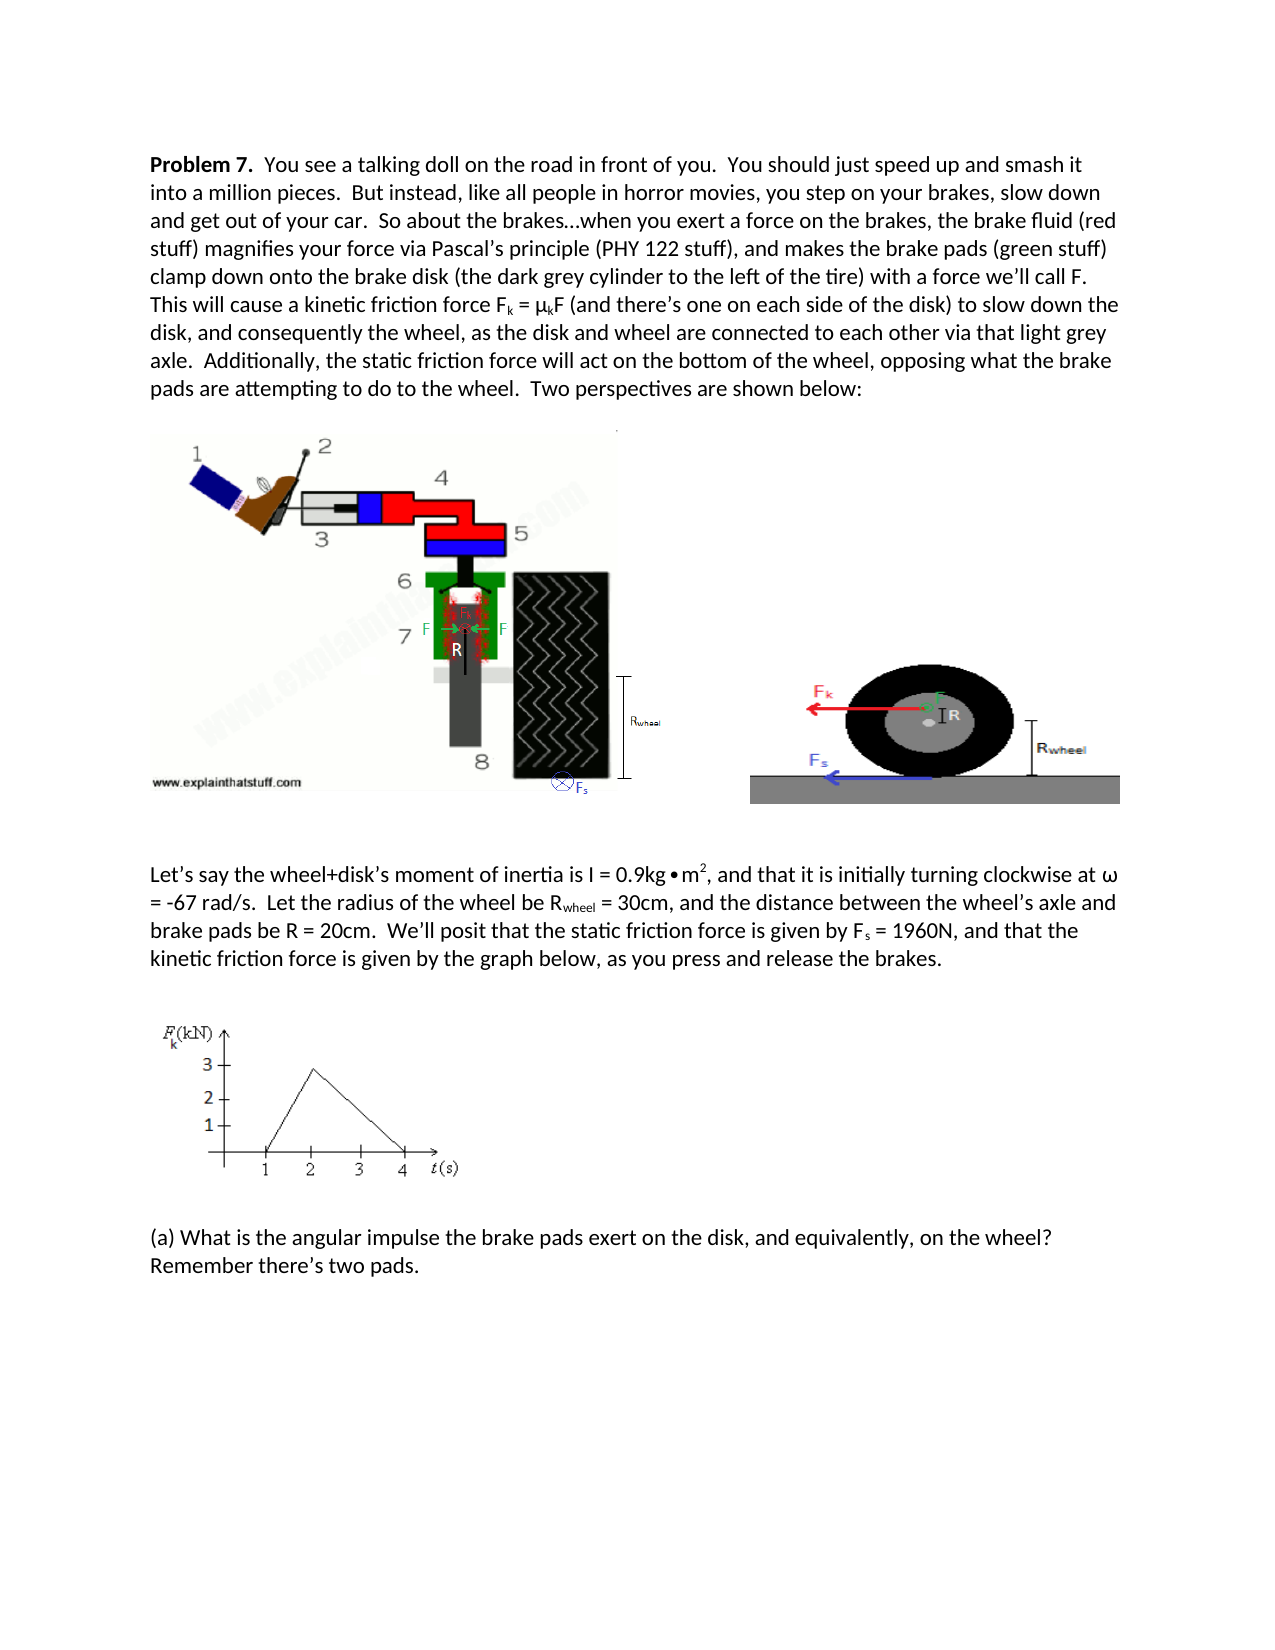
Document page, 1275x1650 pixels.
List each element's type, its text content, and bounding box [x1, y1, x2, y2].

picture [150, 430, 688, 804]
text Let’s say the wheel+disk’s moment of inertia is I = 0.9kg∙m2, and that it is initially turning clockwise at ω = -67 rad/s. Let the radius of the wheel be Rwheel = 30cm, and the distance between the wheel’s axle and brake pads be R = 20cm. We’ll posit that the static friction force is given by Fs = 1960N, and that the kinetic friction force is given by the graph below, as you press and release the brakes. [150, 860, 1125, 972]
text (a) What is the angular impulse the brake pads exert on the disk, and equivalently, on the wheel? Remember there’s two pads. [150, 1223, 1125, 1279]
text Problem 7. You see a talking doll on the road in front of you. You should just speed up and smash it into a million pieces. But instead, like all people in horror movies, you step on your brakes, slow down and get out of your car. So about the brakes…when you exert a force on the brakes, the brake fluid (red stuff) magnifies your force via Pascal’s principle (PHY 122 stuff), and makes the brake pads (green stuff) clamp down onto the brake disk (the dark grey cylinder to the left of the tire) with a force we’ll call F. This will cause a kinetic friction force Fk = μkF (and there’s one on each side of the disk) to slow down the disk, and consequently the wheel, as the disk and wheel are connected to each other via that light grey axle. Additionally, the static friction force will act on the bottom of the wheel, opposing what the brake pads are attempting to do to the wheel. Two perspectives are shown below: [150, 150, 1125, 402]
picture [150, 1000, 509, 1196]
picture [750, 547, 1120, 804]
